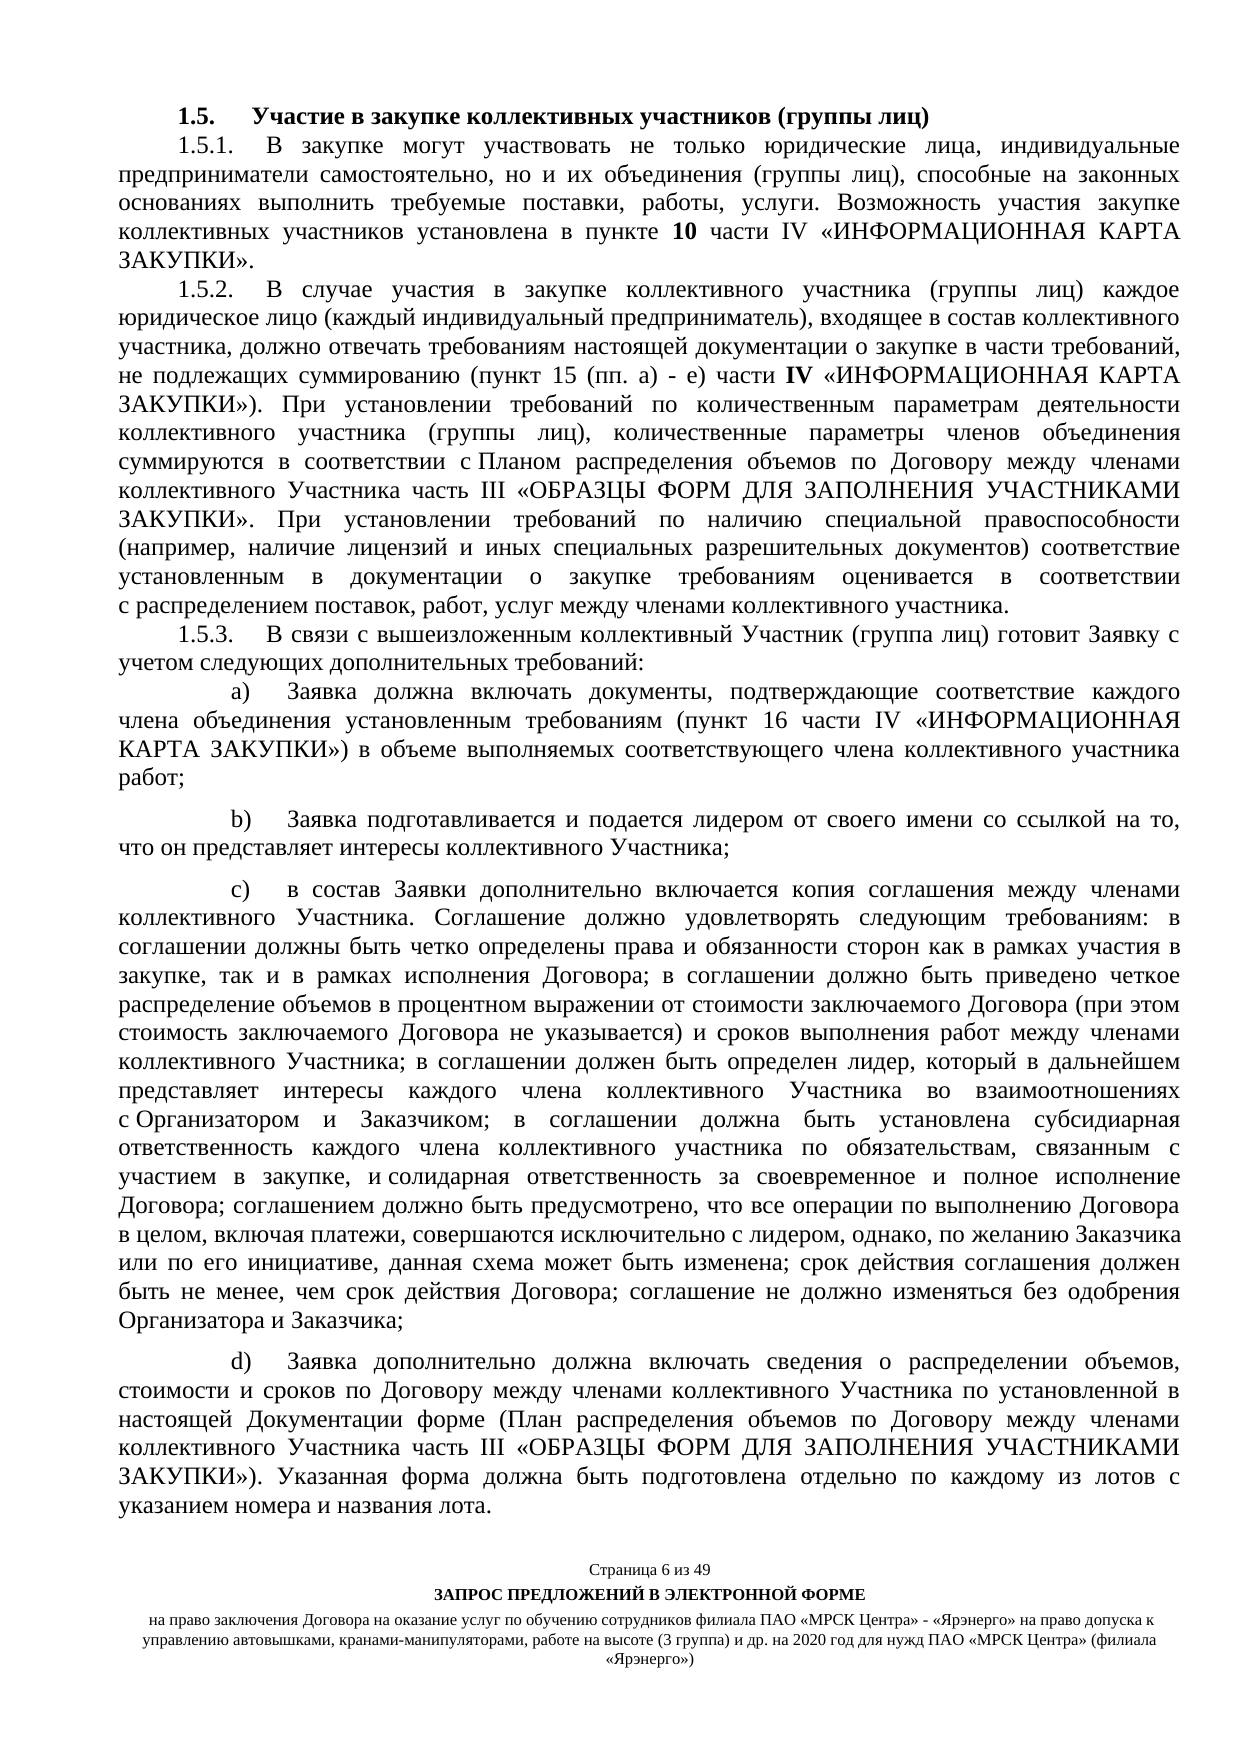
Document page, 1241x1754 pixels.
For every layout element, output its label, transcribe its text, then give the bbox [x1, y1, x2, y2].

subtitle В случае участия в закупке коллективного участника (группы лиц) каждое юридическое лицо (каждый индивидуальный предприниматель), входящее в состав коллективного участника, должно отвечать требованиям настоящей документации о закупке в части требований, не подлежащих суммированию (пункт 15 (пп. а) - е) части IV «ИНФОРМАЦИОННАЯ КАРТА ЗАКУПКИ»). При установлении требований по количественным параметрам деятельности коллективного участника (группы лиц), количественные параметры членов объединения суммируются в соответствии с Планом распределения объемов по Договору между членами коллективного Участника часть III «ОБРАЗЦЫ ФОРМ ДЛЯ ЗАПОЛНЕНИЯ УЧАСТНИКАМИ ЗАКУПКИ». При установлении требований по наличию специальной правоспособности (например, наличие лицензий и иных специальных разрешительных документов) соответствие установленным в документации о закупке требованиям оценивается в соответствии с распределением поставок, работ, услуг между членами коллективного участника. [118, 274, 1181, 619]
subtitle В связи с вышеизложенным коллективный Участник (группа лиц) готовит Заявку с учетом следующих дополнительных требований: [118, 619, 1181, 676]
subtitle Участие в закупке коллективных участников (группы лиц) [118, 101, 1181, 130]
list Заявка дополнительно должна включать сведения о распределении объемов, стоимости и сроков по Договору между членами коллективного Участника по установленной в настоящей Документации форме (План распределения объемов по Договору между членами коллективного Участника часть III «ОБРАЗЦЫ ФОРМ ДЛЯ ЗАПОЛНЕНИЯ УЧАСТНИКАМИ ЗАКУПКИ»). Указанная форма должна быть подготовлена отдельно по каждому из лотов с указанием номера и названия лота. [118, 1346, 1181, 1519]
subtitle В закупке могут участвовать не только юридические лица, индивидуальные предприниматели самостоятельно, но и их объединения (группы лиц), способные на законных основаниях выполнить требуемые поставки, работы, услуги. Возможность участия закупке коллективных участников установлена в пункте 10 части IV «ИНФОРМАЦИОННАЯ КАРТА ЗАКУПКИ». [118, 130, 1181, 274]
list Заявка должна включать документы, подтверждающие соответствие каждого члена объединения установленным требованиям (пункт 16 части IV «ИНФОРМАЦИОННАЯ КАРТА ЗАКУПКИ») в объеме выполняемых соответствующего члена коллективного участника работ; [118, 676, 1181, 791]
list в состав Заявки дополнительно включается копия соглашения между членами коллективного Участника. Соглашение должно удовлетворять следующим требованиям: в соглашении должны быть четко определены права и обязанности сторон как в рамках участия в закупке, так и в рамках исполнения Договора; в соглашении должно быть приведено четкое распределение объемов в процентном выражении от стоимости заключаемого Договора (при этом стоимость заключаемого Договора не указывается) и сроков выполнения работ между членами коллективного Участника; в соглашении должен быть определен лидер, который в дальнейшем представляет интересы каждого члена коллективного Участника во взаимоотношениях с Организатором и Заказчиком; в соглашении должна быть установлена субсидиарная ответственность каждого члена коллективного участника по обязательствам, связанным с участием в закупке, и солидарная ответственность за своевременное и полное исполнение Договора; соглашением должно быть предусмотрено, что все операции по выполнению Договора в целом, включая платежи, совершаются исключительно с лидером, однако, по желанию Заказчика или по его инициативе, данная схема может быть изменена; срок действия соглашения должен быть не менее, чем срок действия Договора; соглашение не должно изменяться без одобрения Организатора и Заказчика; [118, 874, 1181, 1334]
list Заявка подготавливается и подается лидером от своего имени со ссылкой на то, что он представляет интересы коллективного Участника; [118, 804, 1181, 861]
